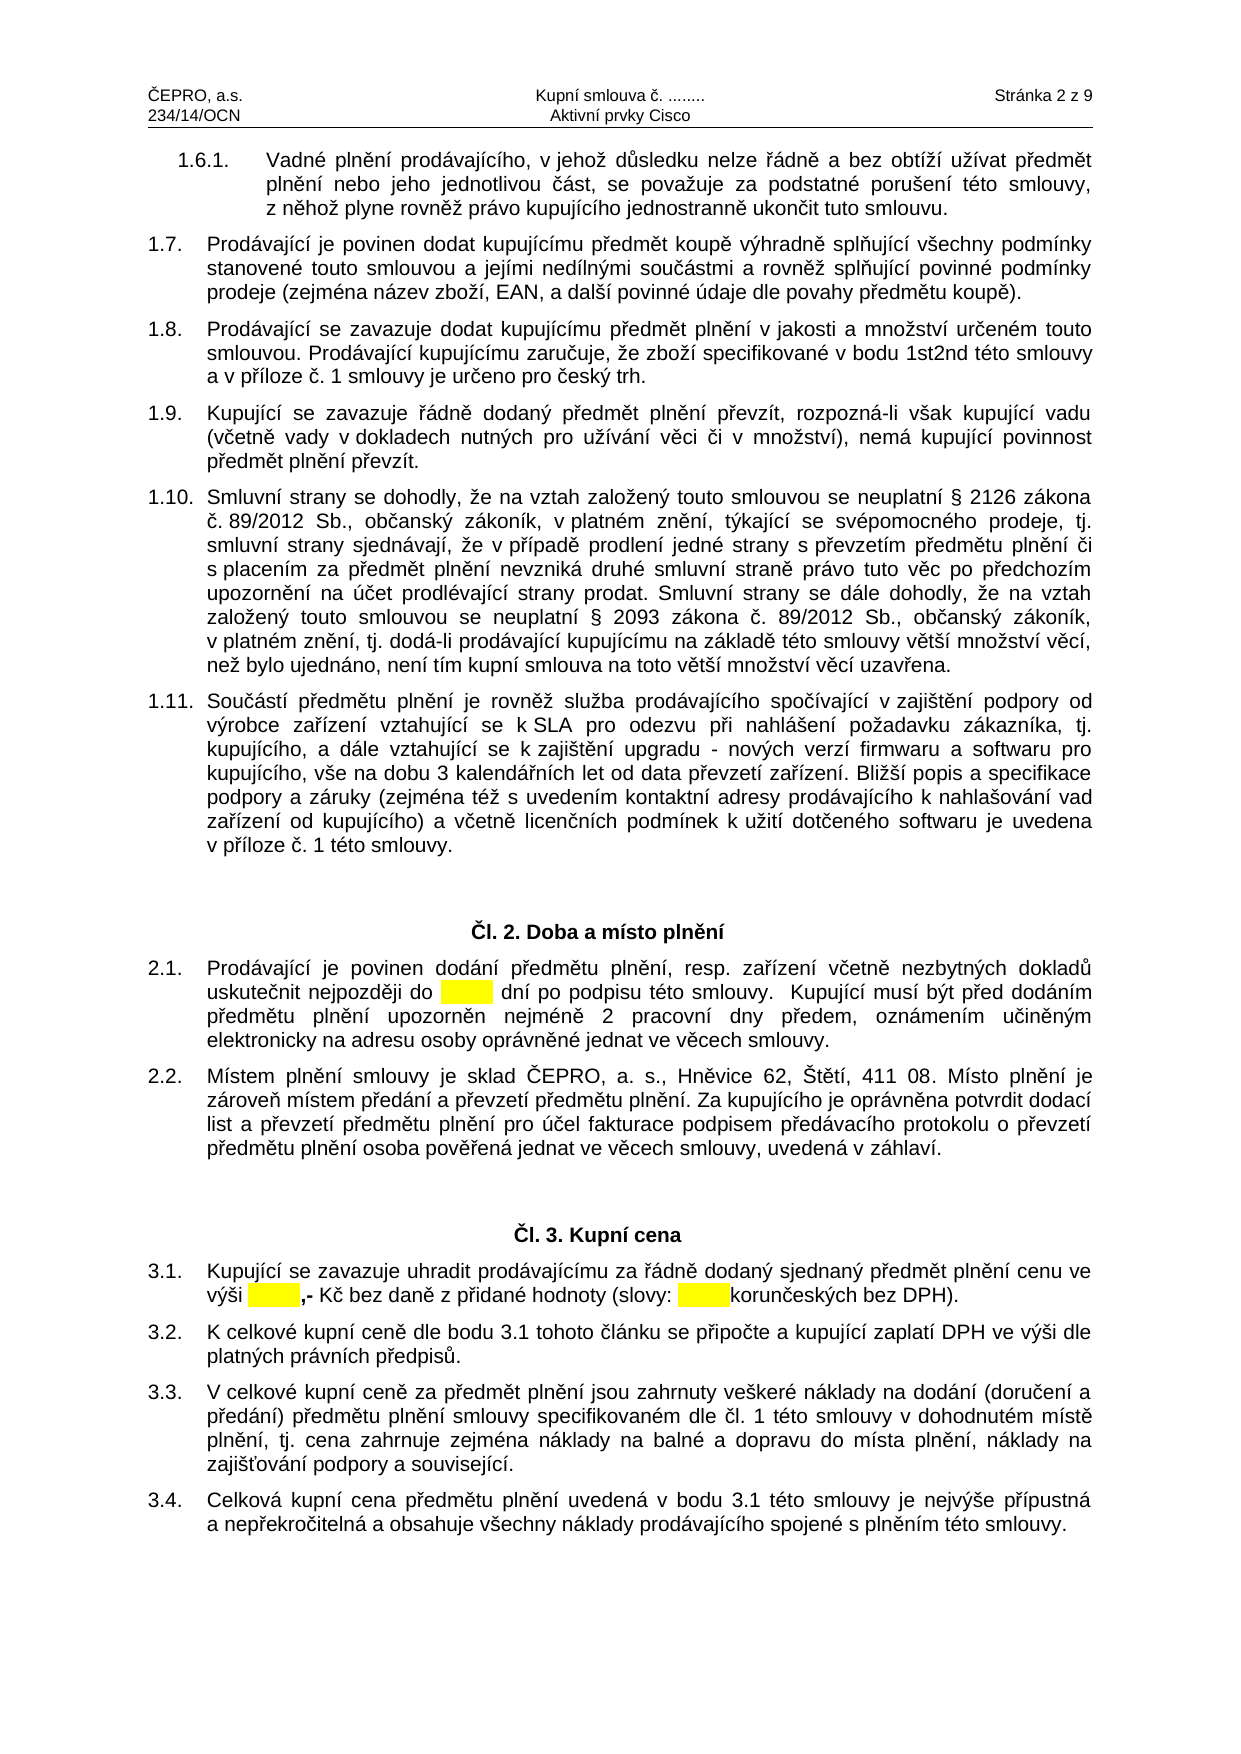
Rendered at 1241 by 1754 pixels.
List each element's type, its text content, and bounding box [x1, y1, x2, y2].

text Celková kupní cena předmětu plnění uvedená v bodu 3.1 této smlouvy je nejvýše přípustná a nepřekročitelná a obsahuje všechny náklady prodávajícího spojené s plněním této smlouvy. [148, 1488, 1093, 1536]
text Kupující se zavazuje řádně dodaný předmět plnění převzít, rozpozná-li však kupující vadu (včetně vady v dokladech nutných pro užívání věci či v množství), nemá kupující povinnost předmět plnění převzít. [148, 401, 1093, 473]
text Kupní cena [102, 1223, 1093, 1247]
text Prodávající se zavazuje dodat kupujícímu předmět plnění v jakosti a množství určeném touto smlouvou. Prodávající kupujícímu zaručuje, že zboží specifikované v bodu 1.2 této smlouvy a v příloze č. 1 smlouvy je určeno pro český trh. [148, 316, 1093, 388]
text Vadné plnění prodávajícího, v jehož důsledku nelze řádně a bez obtíží užívat předmět plnění nebo jeho jednotlivou část, se považuje za podstatné porušení této smlouvy, z něhož plyne rovněž právo kupujícího jednostranně ukončit tuto smlouvu. [177, 148, 1093, 219]
text Doba a místo plnění [102, 919, 1093, 943]
text Místem plnění smlouvy je sklad ČEPRO, a. s., Hněvice 62, Štětí, 411 08. Místo plnění je zároveň místem předání a převzetí předmětu plnění. Za kupujícího je oprávněna potvrdit dodací list a převzetí předmětu plnění pro účel fakturace podpisem předávacího protokolu o převzetí předmětu plnění osoba pověřená jednat ve věcech smlouvy, uvedená v záhlaví. [148, 1064, 1093, 1160]
text K celkové kupní ceně dle bodu 3.1 tohoto článku se připočte a kupující zaplatí DPH ve výši dle platných právních předpisů. [148, 1319, 1093, 1367]
text V celkové kupní ceně za předmět plnění jsou zahrnuty veškeré náklady na dodání (doručení a předání) předmětu plnění smlouvy specifikovaném dle čl. 1 této smlouvy v dohodnutém místě plnění, tj. cena zahrnuje zejména náklady na balné a dopravu do místa plnění, náklady na zajišťování podpory a související. [148, 1380, 1093, 1476]
text Prodávající je povinen dodat kupujícímu předmět koupě výhradně splňující všechny podmínky stanovené touto smlouvou a jejími nedílnými součástmi a rovněž splňující povinné podmínky prodeje (zejména název zboží, EAN, a další povinné údaje dle povahy předmětu koupě). [148, 232, 1093, 304]
text Prodávající je povinen dodání předmětu plnění, resp. zařízení včetně nezbytných dokladů uskutečnit nejpozději do dní po podpisu této smlouvy. Kupující musí být před dodáním předmětu plnění upozorněn nejméně 2 pracovní dny předem, oznámením učiněným elektronicky na adresu osoby oprávněné jednat ve věcech smlouvy. [148, 956, 1093, 1052]
text Smluvní strany se dohodly, že na vztah založený touto smlouvou se neuplatní § 2126 zákona č. 89/2012 Sb., občanský zákoník, v platném znění, týkající se svépomocného prodeje, tj. smluvní strany sjednávají, že v případě prodlení jedné strany s převzetím předmětu plnění či s placením za předmět plnění nevzniká druhé smluvní straně právo tuto věc po předchozím upozornění na účet prodlévající strany prodat. Smluvní strany se dále dohodly, že na vztah založený touto smlouvou se neuplatní § 2093 zákona č. 89/2012 Sb., občanský zákoník, v platném znění, tj. dodá-li prodávající kupujícímu na základě této smlouvy větší množství věcí, než bylo ujednáno, není tím kupní smlouva na toto větší množství věcí uzavřena. [148, 485, 1093, 677]
text Součástí předmětu plnění je rovněž služba prodávajícího spočívající v zajištění podpory od výrobce zařízení vztahující se k SLA pro odezvu při nahlášení požadavku zákazníka, tj. kupujícího, a dále vztahující se k zajištění upgradu - nových verzí firmwaru a softwaru pro kupujícího, vše na dobu 3 kalendářních let od data převzetí zařízení. Bližší popis a specifikace podpory a záruky (zejména též s uvedením kontaktní adresy prodávajícího k nahlašování vad zařízení od kupujícího) a včetně licenčních podmínek k užití dotčeného softwaru je uvedena v příloze č. 1 této smlouvy. [148, 689, 1093, 857]
text Kupující se zavazuje uhradit prodávajícímu za řádně dodaný sjednaný předmět plnění cenu ve výši ,- Kč bez daně z přidané hodnoty (slovy: korunčeských bez DPH). [148, 1259, 1093, 1307]
